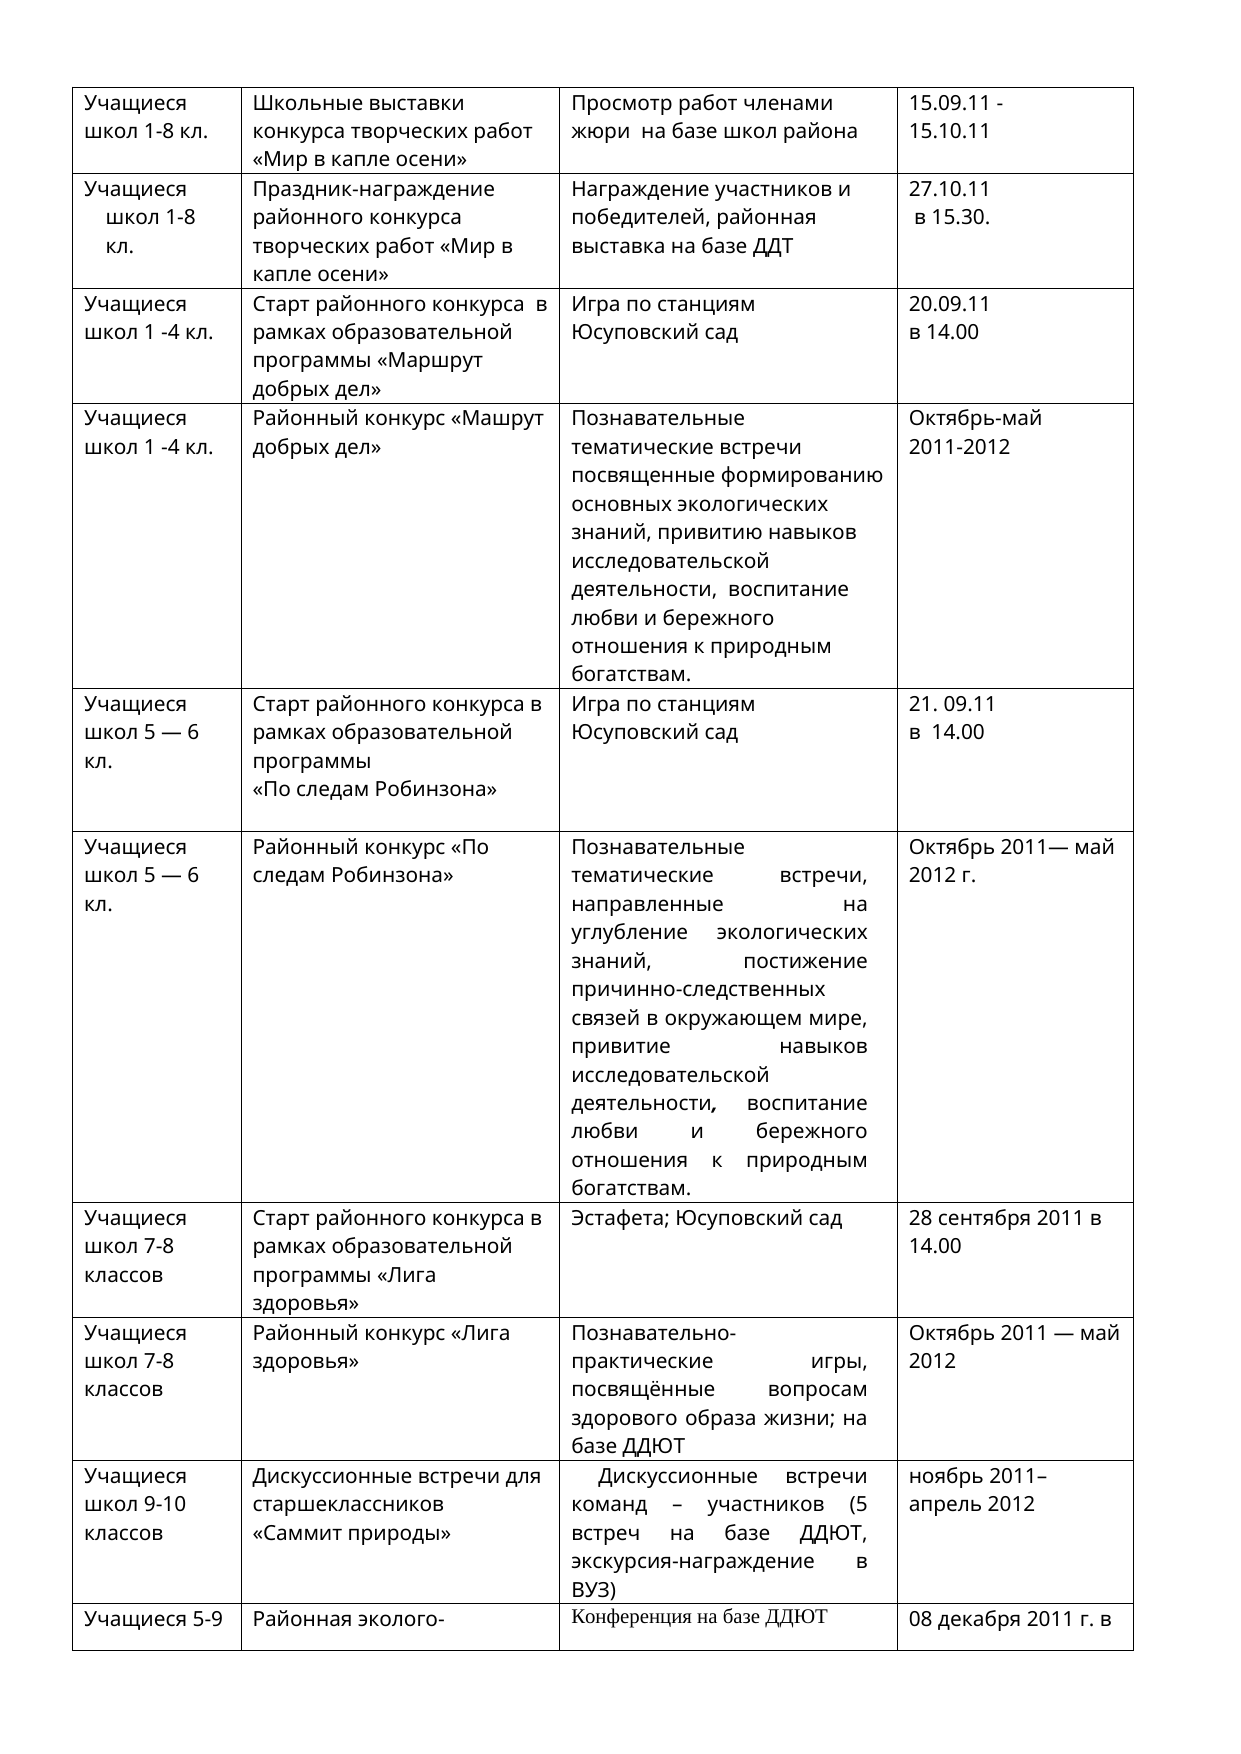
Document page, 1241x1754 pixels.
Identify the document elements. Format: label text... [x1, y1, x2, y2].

table_cell 28 сентября 2011 в 14.00 [898, 1203, 1133, 1317]
table_cell Учащиеся школ 5 — 6 кл. [73, 832, 241, 1202]
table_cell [73, 88, 241, 173]
table_cell 15.09.11 - 15.10.11 [898, 88, 1133, 173]
table_cell Октябрь-май 2011-2012 [898, 404, 1133, 688]
table_cell Учащиеся школ 7-8 классов [73, 1318, 241, 1460]
table_cell Школьные выставки конкурса творческих работ «Мир в капле осени» [242, 88, 559, 173]
table_cell Районный конкурс «Машрут добрых дел» [242, 404, 559, 688]
table_cell Учащиеся школ 5 — 6 кл. [73, 689, 241, 831]
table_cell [73, 1604, 241, 1650]
table_cell Познавательные тематические встречи посвященные формированию основных экологических знаний, привитию навыков исследовательской деятельности, воспитание любви и бережного отношения к природным богатствам. [560, 404, 897, 688]
table_cell Игра по станциям Юсуповский сад [560, 289, 897, 402]
table_cell Учащиеся школ 7-8 классов [73, 1203, 241, 1317]
table_cell 21. 09.11 в 14.00 [898, 689, 1133, 831]
table_cell Старт районного конкурса в рамках образовательной программы «По следам Робинзона» [242, 689, 559, 831]
table_cell Эстафета; Юсуповский сад [560, 1203, 897, 1317]
table_cell Районный конкурс «По следам Робинзона» [242, 832, 559, 1202]
table_cell 27.10.11 в 15.30. [898, 174, 1133, 288]
table_cell Учащиеся школ 9-10 классов [73, 1461, 241, 1603]
table_cell Познавательно-практические игры, посвящённые вопросам здорового образа жизни; на базе ДДЮТ [560, 1318, 897, 1460]
table_cell Игра по станциям Юсуповский сад [560, 689, 897, 831]
table_cell Октябрь 2011 — май 2012 [898, 1318, 1133, 1460]
table_cell Учащиеся школ 1-8 кл. [73, 174, 241, 288]
table_cell Награждение участников и победителей, районная выставка на базе ДДТ [560, 174, 897, 288]
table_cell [242, 1604, 559, 1650]
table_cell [898, 1604, 1133, 1650]
table_cell Дискуссионные встречи для старшеклассников «Саммит природы» [242, 1461, 559, 1603]
table_cell Дискуссионные встречи команд – участников (5 встреч на базе ДДЮТ, экскурсия-награждение в ВУЗ) [560, 1461, 897, 1603]
table_cell Просмотр работ членами жюри на базе школ района [560, 88, 897, 173]
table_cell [560, 1604, 897, 1650]
table_cell Праздник-награждение районного конкурса творческих работ «Мир в капле осени» [242, 174, 559, 288]
table_cell 20.09.11 в 14.00 [898, 289, 1133, 402]
table_cell Октябрь 2011— май 2012 г. [898, 832, 1133, 1202]
table_cell Старт районного конкурса в рамках образовательной программы «Маршрут добрых дел» [242, 289, 559, 402]
table_cell ноябрь 2011– апрель 2012 [898, 1461, 1133, 1603]
table_cell Старт районного конкурса в рамках образовательной программы «Лига здоровья» [242, 1203, 559, 1317]
table_cell Районный конкурс «Лига здоровья» [242, 1318, 559, 1460]
table_cell Познавательные тематические встречи, направленные на углубление экологических знаний, постижение причинно-следственных связей в окружающем мире, привитие навыков исследовательской деятельности, воспитание любви и бережного отношения к природным богатствам. [560, 832, 897, 1202]
table_cell Учащиеся школ 1 -4 кл. [73, 404, 241, 688]
table_cell Учащиеся школ 1 -4 кл. [73, 289, 241, 402]
